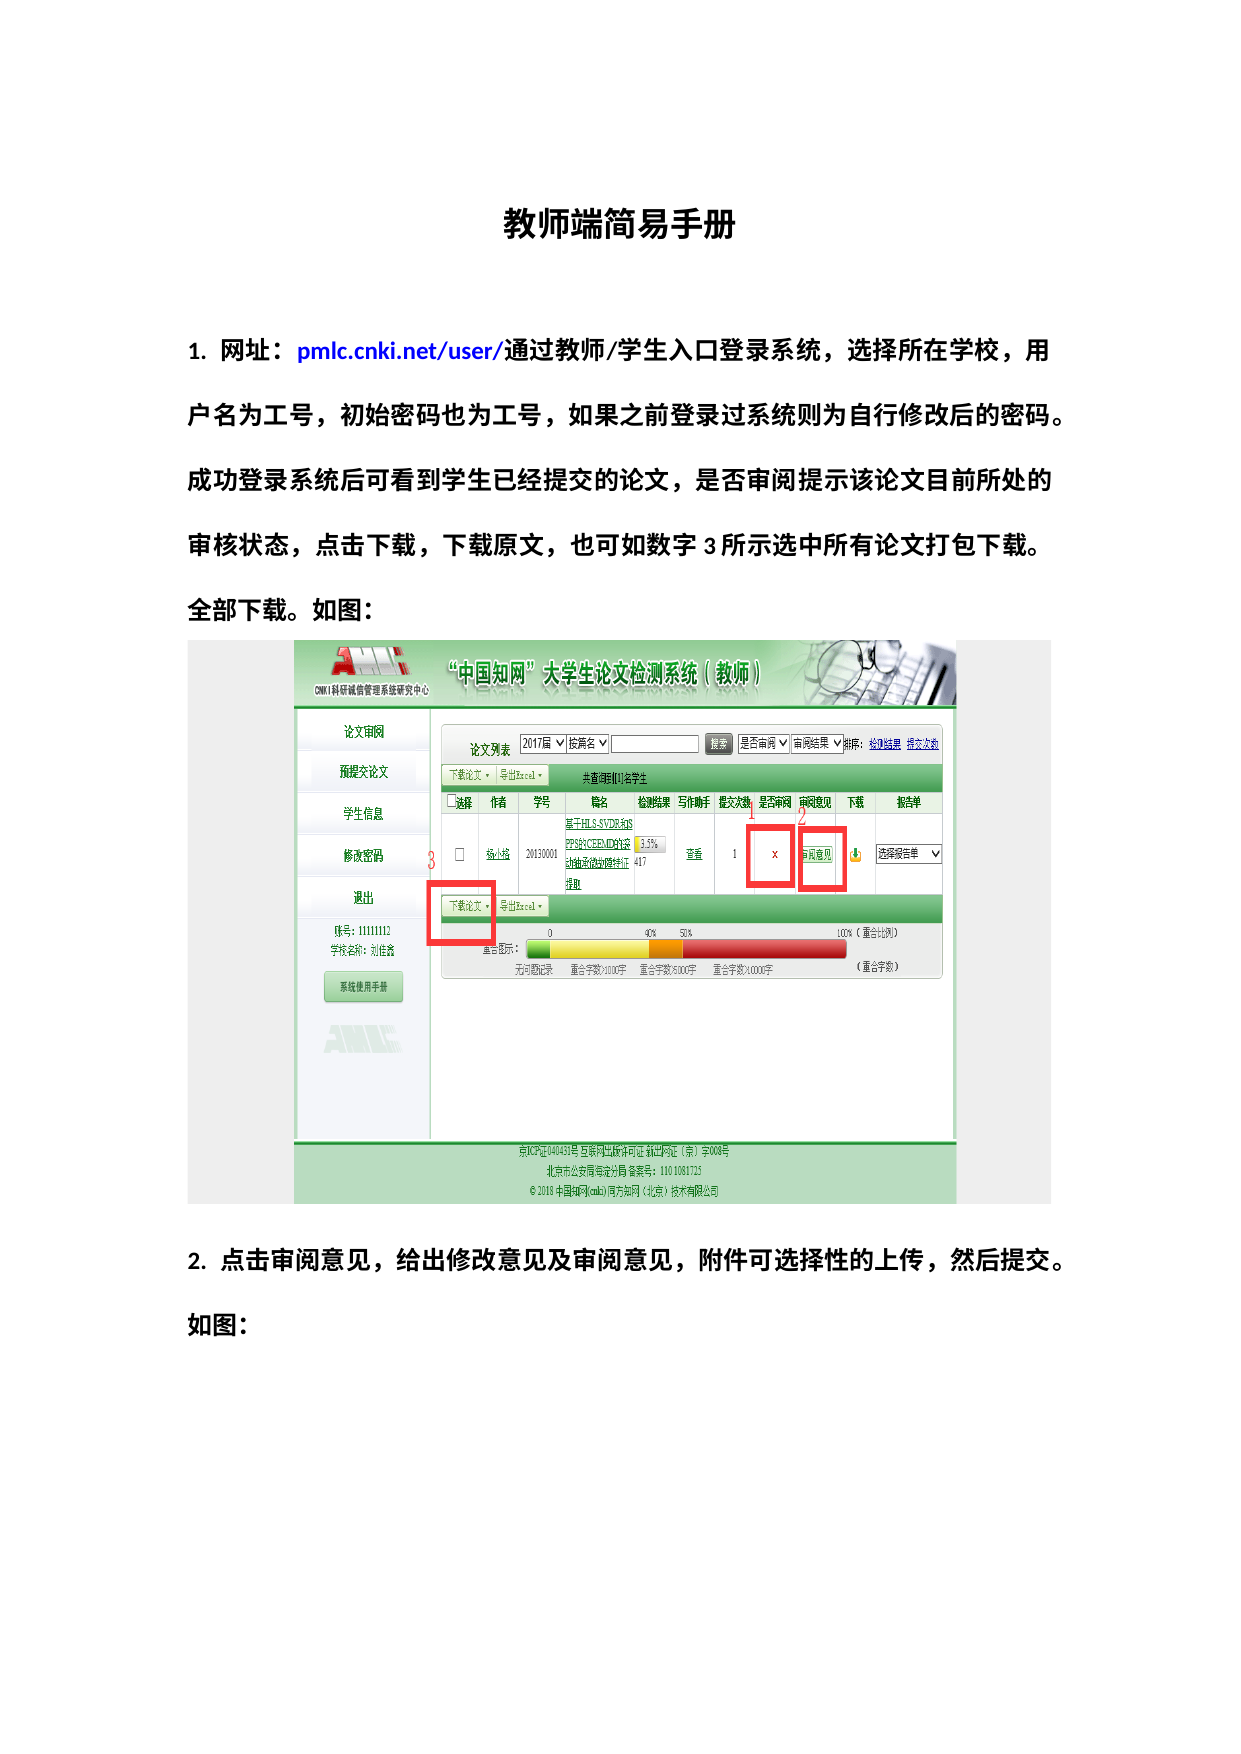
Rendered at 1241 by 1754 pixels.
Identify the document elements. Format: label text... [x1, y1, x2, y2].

picture [187, 640, 1052, 1204]
subtitle 教师端简易手册 [187, 189, 1053, 254]
list 点击审阅意见，给出修改意见及审阅意见，附件可选择性的上传，然后提交。如图： [187, 1226, 1053, 1356]
list 网址：pmlc.cnki.net/user/通过教师/学生入口登录系统，选择所在学校，用户名为工号，初始密码也为工号，如果之前登录过系统则为自行修改后的密码。成功登录系统后可看到学生已经提交的论文，是否审阅提示该论文目前所处的审核状态，点击下载，下载原文，也可如数字3所示选中所有论文打包下载。全部下载。如图： [187, 316, 1053, 641]
